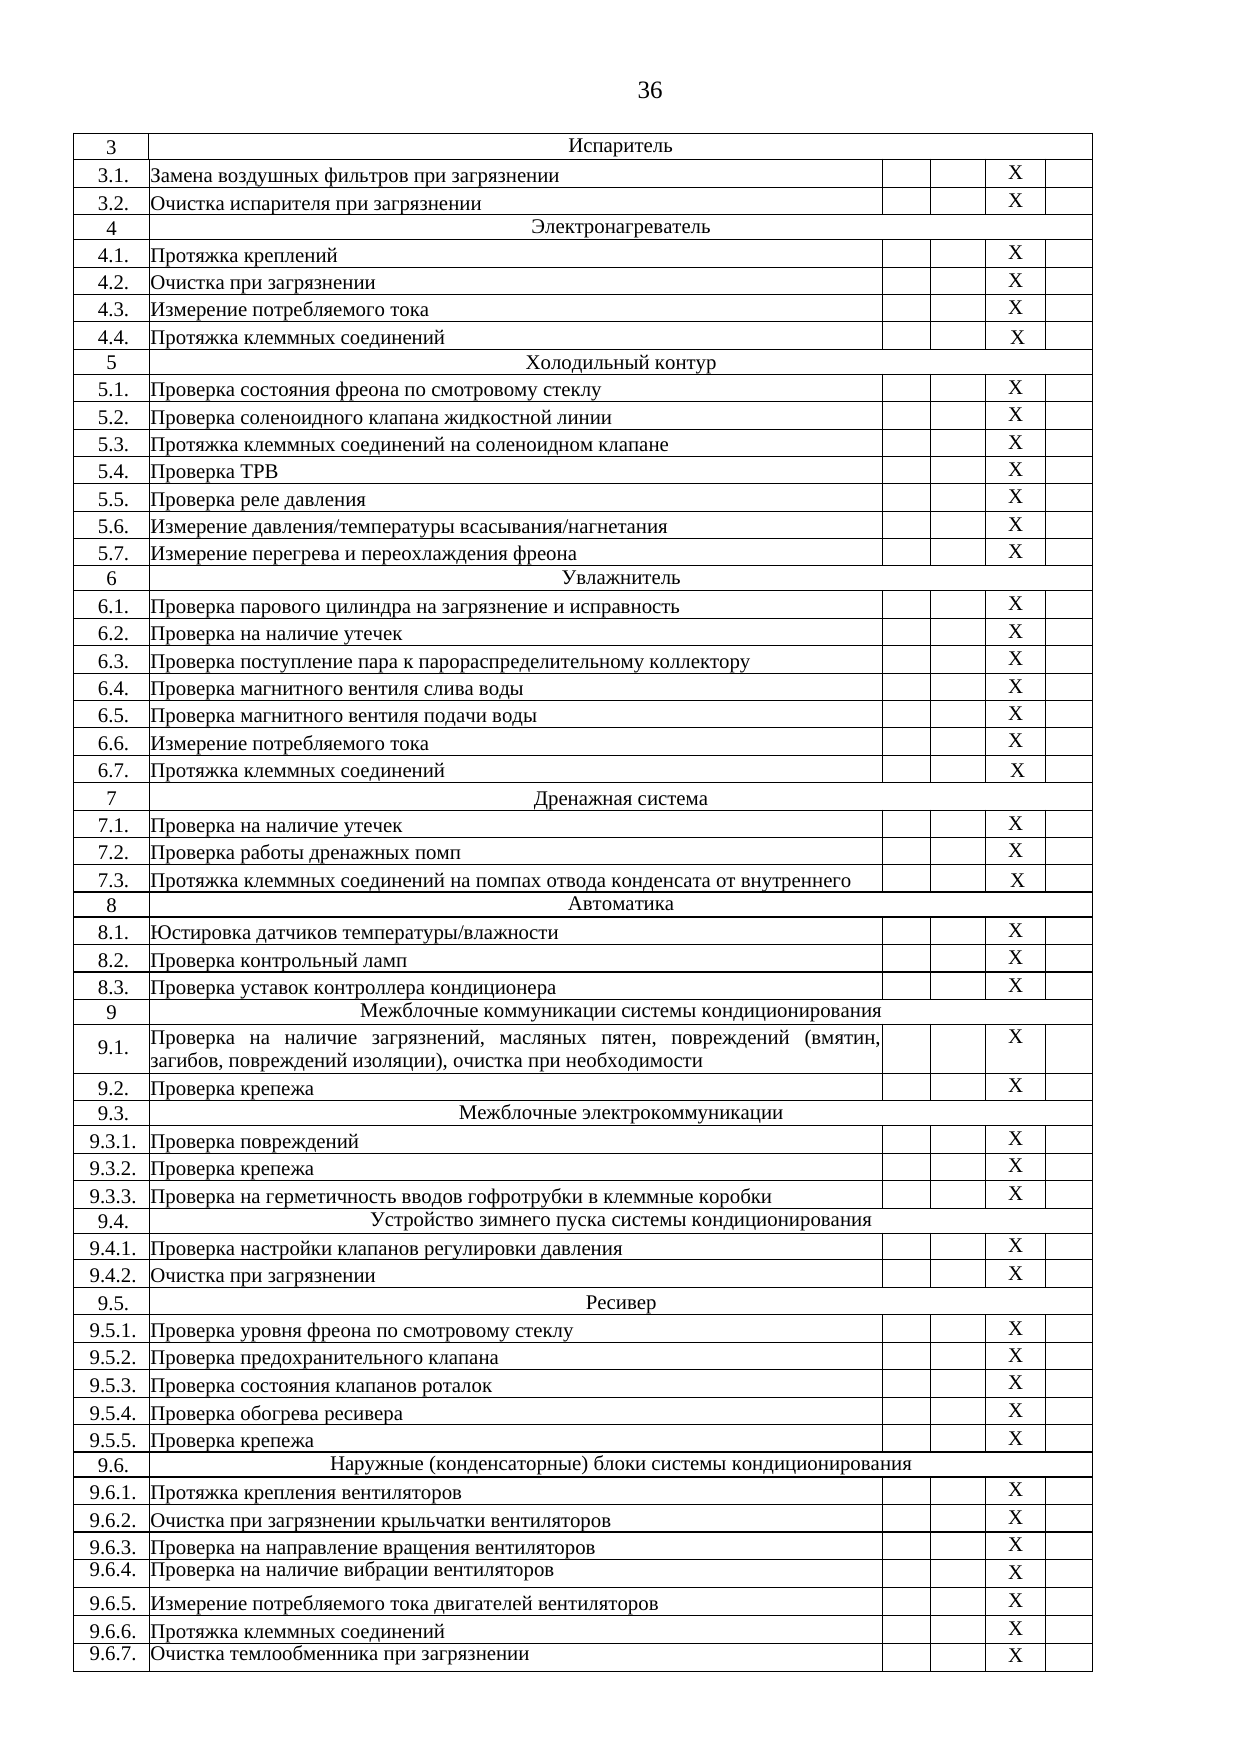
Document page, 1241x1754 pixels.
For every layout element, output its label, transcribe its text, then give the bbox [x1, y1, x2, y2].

table_cell 9 [74, 1000, 149, 1023]
table_cell [883, 1234, 930, 1259]
table_cell Измерение давления/температуры всасывания/нагнетания [150, 512, 882, 538]
table_cell [931, 402, 985, 428]
table_cell [883, 240, 930, 267]
table_cell Электронагреватель [150, 215, 1092, 239]
table_cell Х [986, 1343, 1045, 1369]
table_cell Х [986, 1126, 1045, 1152]
table_cell [1046, 945, 1092, 971]
table_cell Х [986, 646, 1045, 672]
table_cell Х [986, 1425, 1045, 1451]
table_cell [931, 945, 985, 971]
table_cell 9.3.3. [74, 1181, 149, 1207]
table_cell [1046, 1398, 1092, 1424]
table_cell [883, 322, 930, 348]
table_cell Х [986, 1588, 1045, 1615]
table_cell Проверка ТРВ [150, 457, 882, 483]
table_cell [1046, 375, 1092, 401]
table_cell [1046, 1126, 1092, 1152]
table_cell 6.7. [74, 756, 149, 782]
table_cell [883, 1260, 930, 1287]
table_cell [1046, 1315, 1092, 1342]
table_cell [883, 1154, 930, 1180]
table_cell [883, 1370, 930, 1397]
table_cell Проверка крепежа [150, 1425, 882, 1451]
table_cell [1046, 1425, 1092, 1451]
table_cell [1046, 811, 1092, 837]
table_cell [883, 756, 930, 782]
table_cell Очистка темлообменника при загрязнении [150, 1644, 882, 1671]
table_cell [883, 457, 930, 483]
table_cell [931, 701, 985, 727]
table_cell 5.5. [74, 484, 149, 511]
table_cell 9.2. [74, 1074, 149, 1100]
table_cell [931, 1126, 985, 1152]
table_cell 9.4. [74, 1209, 149, 1232]
table_cell 7.3. [74, 865, 149, 891]
table_cell Х [986, 1505, 1045, 1531]
table_cell [931, 1505, 985, 1531]
table_cell [1046, 918, 1092, 944]
table_cell [1046, 1154, 1092, 1180]
table_cell [1046, 973, 1092, 998]
table_cell 6 [74, 566, 149, 590]
table_cell [931, 1343, 985, 1369]
table_cell [883, 838, 930, 864]
table_cell 5.3. [74, 430, 149, 456]
table_cell [883, 918, 930, 944]
table_cell [931, 512, 985, 538]
table_cell [1046, 619, 1092, 645]
table_cell 3 [74, 134, 148, 158]
table_cell Х [986, 973, 1045, 998]
table_cell [883, 811, 930, 837]
table_cell [883, 1398, 930, 1424]
table_cell Х [986, 1025, 1045, 1072]
table_cell Х [986, 838, 1045, 864]
table_cell Х [986, 295, 1045, 321]
table_cell 9.6.5. [74, 1588, 149, 1615]
table_cell [931, 1181, 985, 1207]
table_cell 6.5. [74, 701, 149, 727]
table_cell [1046, 1370, 1092, 1397]
table_cell Измерение потребляемого тока [150, 295, 882, 321]
table_cell 9.4.2. [74, 1260, 149, 1287]
table_cell 9.3. [74, 1101, 149, 1125]
table_cell [883, 591, 930, 617]
table_cell Х [986, 322, 1045, 348]
table_cell [1046, 756, 1092, 782]
table_cell Протяжка крепления вентиляторов [150, 1478, 882, 1504]
table_cell Проверка на наличие загрязнений, масляных пятен, повреждений (вмятин, загибов, повреждений изоляции), очистка при необходимости [150, 1025, 882, 1072]
table_cell [1046, 188, 1092, 214]
table_cell 9.5.2. [74, 1343, 149, 1369]
table_cell 9.5.3. [74, 1370, 149, 1397]
table_cell [931, 591, 985, 617]
table_cell 9.6.3. [74, 1533, 149, 1559]
table_cell Увлажнитель [150, 566, 1092, 590]
table_cell Х [986, 1644, 1045, 1671]
table_cell 9.6.4. [74, 1560, 149, 1587]
table_cell 9.5.1. [74, 1315, 149, 1342]
table_cell Проверка предохранительного клапана [150, 1343, 882, 1369]
table_cell [1046, 1533, 1092, 1559]
table_cell [931, 1315, 985, 1342]
table_cell [931, 1370, 985, 1397]
table_cell [1046, 430, 1092, 456]
table_cell Дренажная система [150, 783, 1092, 809]
table_cell 8 [74, 893, 149, 916]
table_cell 8.1. [74, 918, 149, 944]
table_cell Х [986, 865, 1045, 891]
table_cell [883, 295, 930, 321]
table_cell Протяжка клеммных соединений на соленоидном клапане [150, 430, 882, 456]
table_cell Проверка крепежа [150, 1074, 882, 1100]
table_cell Х [986, 457, 1045, 483]
table_cell [931, 1398, 985, 1424]
table_cell [883, 188, 930, 214]
table_cell [1046, 1478, 1092, 1504]
table_cell Юстировка датчиков температуры/влажности [150, 918, 882, 944]
table_cell Х [986, 484, 1045, 511]
table_cell Ресивер [150, 1288, 1092, 1314]
table_cell [883, 1425, 930, 1451]
table_cell 4 [74, 215, 149, 239]
table_cell [1046, 268, 1092, 293]
table_cell 9.3.2. [74, 1154, 149, 1180]
table_cell [931, 865, 985, 891]
table_cell Х [986, 268, 1045, 293]
table_cell [931, 674, 985, 700]
table_cell Проверка реле давления [150, 484, 882, 511]
table_cell [931, 756, 985, 782]
table_cell [883, 619, 930, 645]
table_cell 8.3. [74, 973, 149, 998]
table_cell [931, 160, 985, 187]
table_cell [931, 1616, 985, 1642]
table_cell [931, 322, 985, 348]
table_cell Проверка магнитного вентиля слива воды [150, 674, 882, 700]
table_cell Протяжка клеммных соединений [150, 322, 882, 348]
table_cell Х [986, 674, 1045, 700]
table_cell [931, 188, 985, 214]
table_cell Проверка работы дренажных помп [150, 838, 882, 864]
table_cell [1046, 674, 1092, 700]
table_cell Х [986, 1074, 1045, 1100]
table_cell Х [986, 811, 1045, 837]
table_cell [931, 1025, 985, 1072]
table_cell Проверка соленоидного клапана жидкостной линии [150, 402, 882, 428]
table_cell [931, 1560, 985, 1587]
table_cell 9.3.1. [74, 1126, 149, 1152]
table_cell [931, 646, 985, 672]
table_cell Х [986, 1616, 1045, 1642]
table_cell [1046, 1505, 1092, 1531]
table_cell 4.4. [74, 322, 149, 348]
table_cell 4.2. [74, 268, 149, 293]
table_cell [931, 1478, 985, 1504]
table_cell Очистка при загрязнении крыльчатки вентиляторов [150, 1505, 882, 1531]
table_cell [1046, 1025, 1092, 1072]
table_cell [931, 973, 985, 998]
table_cell 5.7. [74, 539, 149, 565]
table_cell 9.5. [74, 1288, 149, 1314]
table_cell Х [986, 240, 1045, 267]
table_cell [1046, 701, 1092, 727]
table_cell [1046, 1616, 1092, 1642]
table_cell [931, 1533, 985, 1559]
table_cell [883, 1126, 930, 1152]
table_cell [1046, 1644, 1092, 1671]
table_cell [883, 1343, 930, 1369]
table_cell [1046, 591, 1092, 617]
table_cell Проверка крепежа [150, 1154, 882, 1180]
table_cell 9.1. [74, 1025, 149, 1072]
table_cell Проверка парового цилиндра на загрязнение и исправность [150, 591, 882, 617]
table_cell [931, 484, 985, 511]
table_cell Протяжка клеммных соединений [150, 756, 882, 782]
table_cell [931, 1154, 985, 1180]
table_cell 3.1. [74, 160, 149, 187]
table_cell [931, 539, 985, 565]
table_cell [883, 402, 930, 428]
table_cell 6.2. [74, 619, 149, 645]
table_cell Проверка обогрева ресивера [150, 1398, 882, 1424]
table_cell [883, 1533, 930, 1559]
table_cell 9.5.5. [74, 1425, 149, 1451]
table_cell Проверка поступление пара к парораспределительному коллектору [150, 646, 882, 672]
table_cell [1046, 1234, 1092, 1259]
table_cell [1046, 728, 1092, 754]
table_cell [931, 1260, 985, 1287]
table_cell [883, 375, 930, 401]
table_cell Х [986, 1181, 1045, 1207]
table_cell [883, 646, 930, 672]
table_cell 9.6.1. [74, 1478, 149, 1504]
table_cell Х [986, 402, 1045, 428]
table_cell 5.1. [74, 375, 149, 401]
table_cell Очистка при загрязнении [150, 268, 882, 293]
table_cell Х [986, 512, 1045, 538]
table_cell [931, 268, 985, 293]
table_cell [1046, 457, 1092, 483]
table_cell 5.6. [74, 512, 149, 538]
table_cell Х [986, 591, 1045, 617]
table_cell Х [986, 430, 1045, 456]
table_cell 5.4. [74, 457, 149, 483]
table_cell 9.6. [74, 1453, 149, 1476]
table_cell Проверка на направление вращения вентиляторов [150, 1533, 882, 1559]
table_cell [883, 1315, 930, 1342]
table_cell Проверка на наличие утечек [150, 619, 882, 645]
table_cell 9.6.6. [74, 1616, 149, 1642]
table_cell [883, 1181, 930, 1207]
table_cell Проверка магнитного вентиля подачи воды [150, 701, 882, 727]
table_cell 7.2. [74, 838, 149, 864]
table_cell Измерение потребляемого тока [150, 728, 882, 754]
table_cell [883, 268, 930, 293]
table_cell [931, 430, 985, 456]
table_cell [883, 1588, 930, 1615]
table_cell 6.1. [74, 591, 149, 617]
table_cell Х [986, 1315, 1045, 1342]
table_cell [883, 1505, 930, 1531]
table_cell [931, 619, 985, 645]
table_cell 9.4.1. [74, 1234, 149, 1259]
table_cell [931, 457, 985, 483]
table_cell [931, 918, 985, 944]
table_cell 8.2. [74, 945, 149, 971]
table_cell Проверка уровня фреона по смотровому стеклу [150, 1315, 882, 1342]
table_cell Х [986, 1234, 1045, 1259]
table_cell 9.6.7. [74, 1644, 149, 1671]
table_cell [883, 701, 930, 727]
table_cell Х [986, 728, 1045, 754]
table_cell Устройство зимнего пуска системы кондиционирования [150, 1209, 1092, 1232]
table_cell [883, 728, 930, 754]
table_cell [883, 674, 930, 700]
table_cell [1046, 512, 1092, 538]
table_cell [883, 1644, 930, 1671]
table_cell [883, 484, 930, 511]
table_cell Х [986, 1154, 1045, 1180]
table_cell Х [986, 1478, 1045, 1504]
table_cell [883, 160, 930, 187]
table_cell [931, 1588, 985, 1615]
table_cell 7 [74, 783, 149, 809]
table_cell [931, 1074, 985, 1100]
table_cell Х [986, 1260, 1045, 1287]
table_cell [1046, 1181, 1092, 1207]
table_cell 5.2. [74, 402, 149, 428]
table_cell [1046, 160, 1092, 187]
table_cell Х [986, 945, 1045, 971]
table_cell [883, 1560, 930, 1587]
table_cell [931, 295, 985, 321]
table_cell Межблочные электрокоммуникации [150, 1101, 1092, 1125]
table_cell Х [986, 188, 1045, 214]
table_cell [931, 1425, 985, 1451]
table_cell Проверка повреждений [150, 1126, 882, 1152]
table_cell Проверка на наличие вибрации вентиляторов [150, 1560, 882, 1587]
table_cell Протяжка клеммных соединений [150, 1616, 882, 1642]
table_cell 4.3. [74, 295, 149, 321]
table_cell [931, 1234, 985, 1259]
table_cell [883, 945, 930, 971]
table_cell [883, 430, 930, 456]
table_cell [1046, 646, 1092, 672]
table_cell [1046, 295, 1092, 321]
table_cell [931, 240, 985, 267]
table_cell [883, 865, 930, 891]
table_cell [883, 539, 930, 565]
table_cell Замена воздушных фильтров при загрязнении [150, 160, 882, 187]
table_cell Х [986, 160, 1045, 187]
table_cell [931, 1644, 985, 1671]
table_cell 9.5.4. [74, 1398, 149, 1424]
table_cell Х [986, 1398, 1045, 1424]
table_cell 4.1. [74, 240, 149, 267]
table_cell Протяжка клеммных соединений на помпах отвода конденсата от внутреннего [150, 865, 882, 891]
table_cell Проверка состояния клапанов роталок [150, 1370, 882, 1397]
table_cell Х [986, 918, 1045, 944]
table_cell [931, 838, 985, 864]
table_cell 7.1. [74, 811, 149, 837]
table_cell Х [986, 1533, 1045, 1559]
table_cell [931, 811, 985, 837]
table_cell Измерение перегрева и переохлаждения фреона [150, 539, 882, 565]
table_cell Протяжка креплений [150, 240, 882, 267]
table_cell Х [986, 756, 1045, 782]
table_cell Проверка на наличие утечек [150, 811, 882, 837]
table_cell Х [986, 375, 1045, 401]
table_cell Х [986, 1560, 1045, 1587]
table_cell [931, 375, 985, 401]
table_cell 6.4. [74, 674, 149, 700]
table_cell Х [986, 619, 1045, 645]
table_cell [883, 1074, 930, 1100]
table_cell [883, 1025, 930, 1072]
table_cell 6.3. [74, 646, 149, 672]
table_cell Проверка на герметичность вводов гофротрубки в клеммные коробки [150, 1181, 882, 1207]
table_cell Х [986, 1370, 1045, 1397]
table_cell Очистка при загрязнении [150, 1260, 882, 1287]
table_cell Межблочные коммуникации системы кондиционирования [150, 1000, 1092, 1023]
table_cell [1046, 838, 1092, 864]
table_cell [1046, 322, 1092, 348]
table_cell [1046, 865, 1092, 891]
table_cell [1046, 1343, 1092, 1369]
table_cell [1046, 1588, 1092, 1615]
table_cell [1046, 1560, 1092, 1587]
table_cell Очистка испарителя при загрязнении [150, 188, 882, 214]
table_cell [883, 512, 930, 538]
table_cell [883, 1616, 930, 1642]
table_cell [1046, 402, 1092, 428]
table_cell 5 [74, 350, 149, 373]
table_cell Автоматика [150, 893, 1092, 916]
table_cell [1046, 1074, 1092, 1100]
table_cell 9.6.2. [74, 1505, 149, 1531]
table_cell 3.2. [74, 188, 149, 214]
table_cell 6.6. [74, 728, 149, 754]
table_cell Проверка настройки клапанов регулировки давления [150, 1234, 882, 1259]
table_cell Х [986, 701, 1045, 727]
table_cell [1046, 539, 1092, 565]
table_cell [883, 973, 930, 998]
table_cell Измерение потребляемого тока двигателей вентиляторов [150, 1588, 882, 1615]
table_cell [1046, 1260, 1092, 1287]
table_cell Проверка контрольный ламп [150, 945, 882, 971]
table_cell Х [986, 539, 1045, 565]
table_cell Холодильный контур [150, 350, 1092, 373]
table_cell Проверка уставок контроллера кондиционера [150, 973, 882, 998]
table_cell [883, 1478, 930, 1504]
table_cell [1046, 240, 1092, 267]
table_cell [1046, 484, 1092, 511]
table_cell Наружные (конденсаторные) блоки системы кондиционирования [150, 1453, 1092, 1476]
table_cell Испаритель [149, 134, 1092, 158]
table_cell Проверка состояния фреона по смотровому стеклу [150, 375, 882, 401]
table_cell [931, 728, 985, 754]
